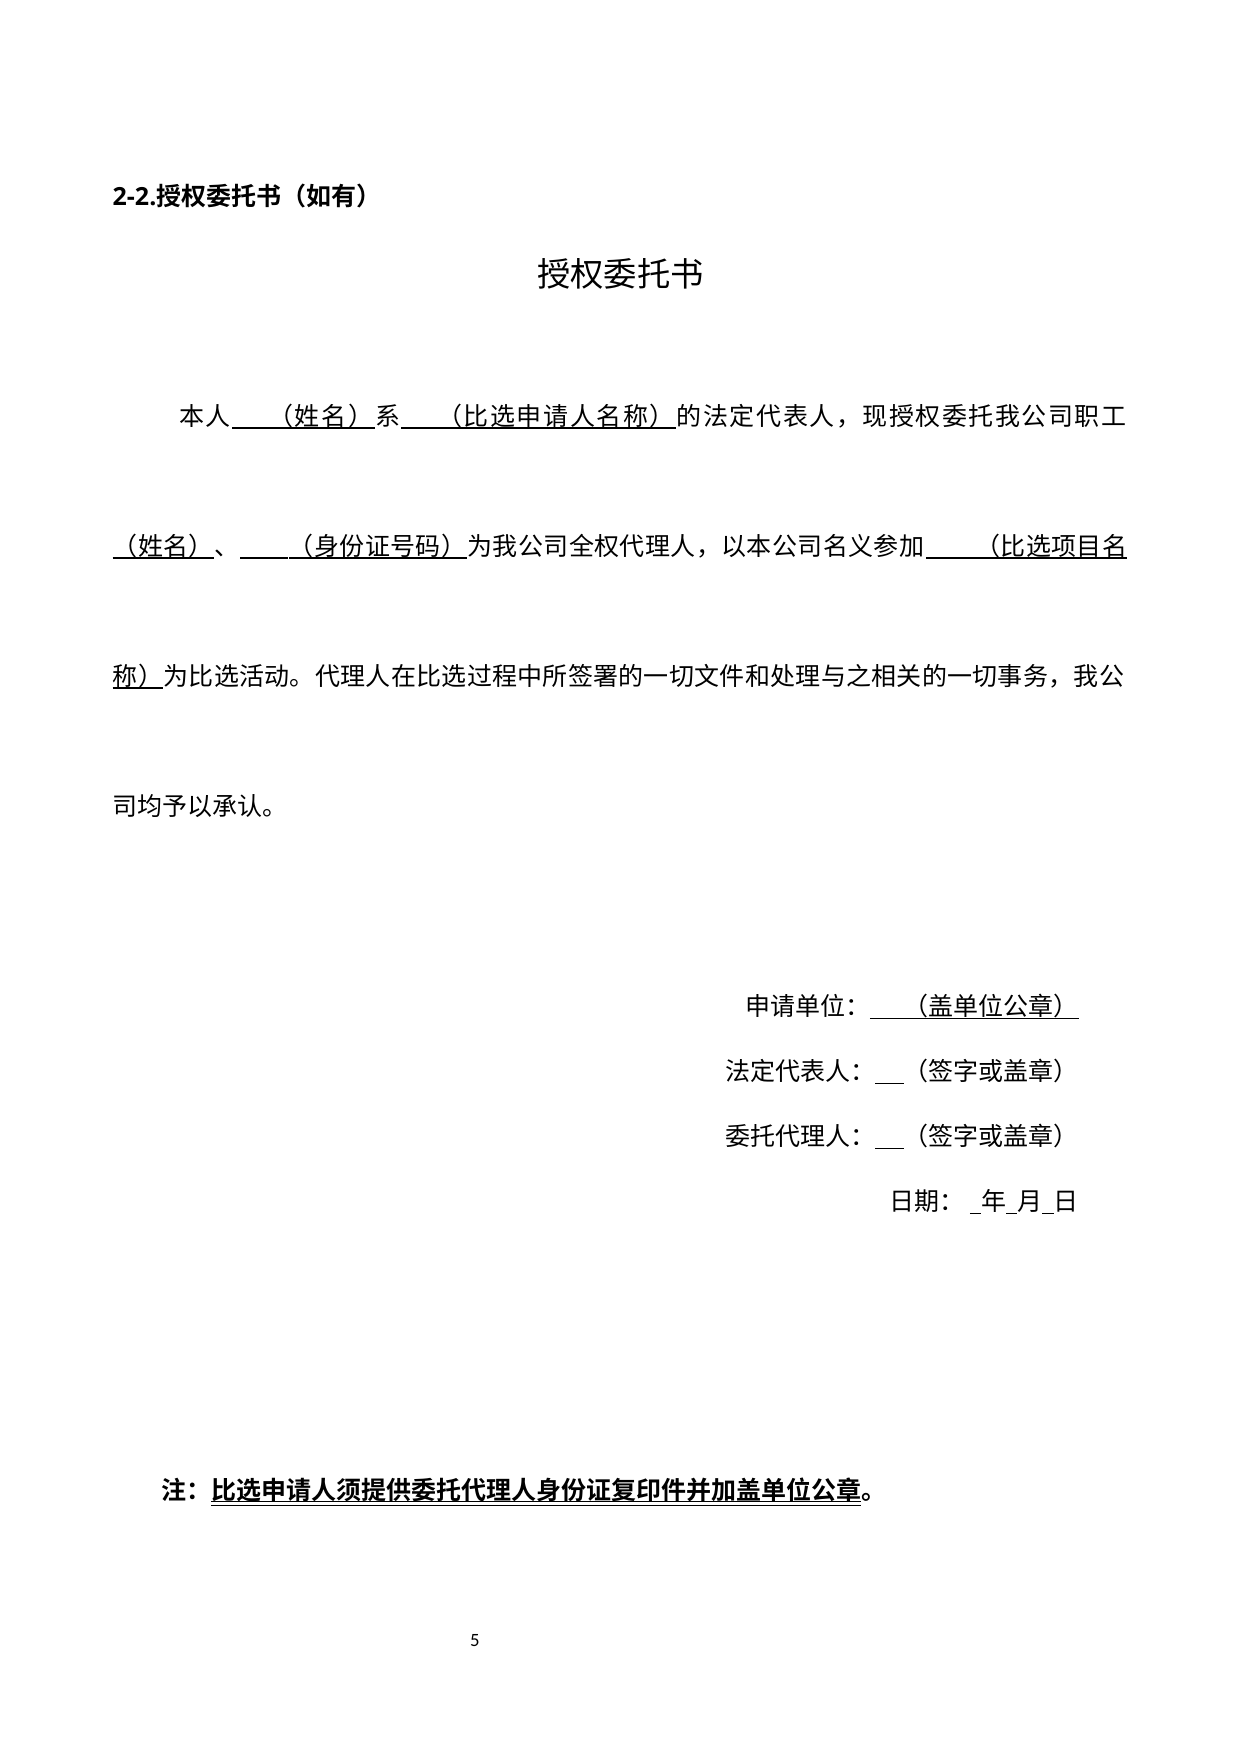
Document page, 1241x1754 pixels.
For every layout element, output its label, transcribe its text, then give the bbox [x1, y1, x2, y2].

text 2-2.授权委托书（如有） [112, 162, 1128, 227]
text 授权委托书 [112, 239, 1128, 304]
text 法定代表人： （签字或盖章） [112, 1037, 1078, 1102]
text 申请单位： （盖单位公章） [112, 972, 1078, 1037]
text 日期： 年 月 日 [112, 1167, 1078, 1232]
text 注：比选申请人须提供委托代理人身份证复印件并加盖单位公章。 [119, 1456, 1121, 1521]
text 委托代理人： （签字或盖章） [112, 1102, 1078, 1167]
text 本人 （姓名）系 （比选申请人名称）的法定代表人，现授权委托我公司职工 （姓名）、 （身份证号码）为我公司全权代理人，以本公司名义参加 （比选项目名称）为比选活动。代理人在比选过程中所签署的一切文件和处理与之相关的一切事务，我公司均予以承认。 [112, 382, 1128, 837]
